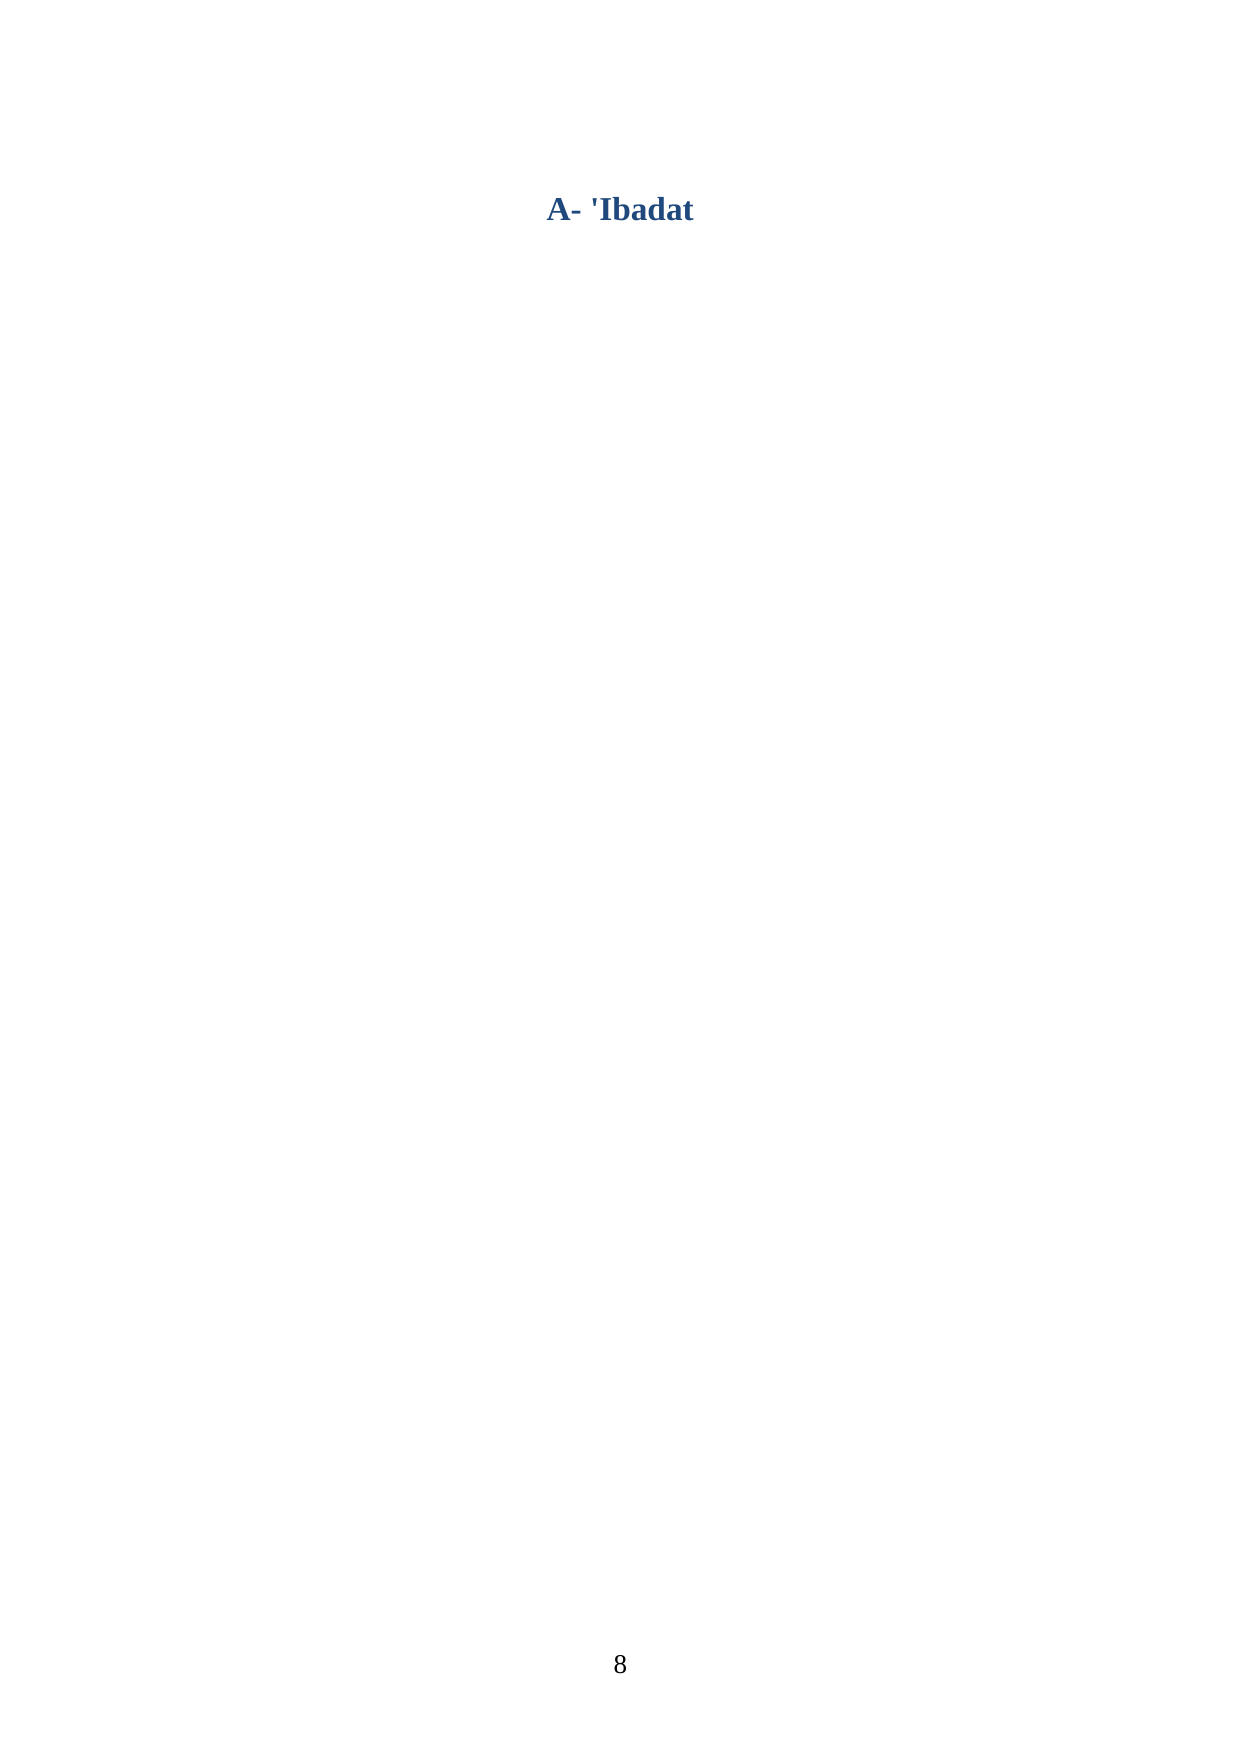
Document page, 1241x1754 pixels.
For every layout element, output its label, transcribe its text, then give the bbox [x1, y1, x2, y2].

subtitle A- 'Ibadat [236, 190, 1004, 228]
